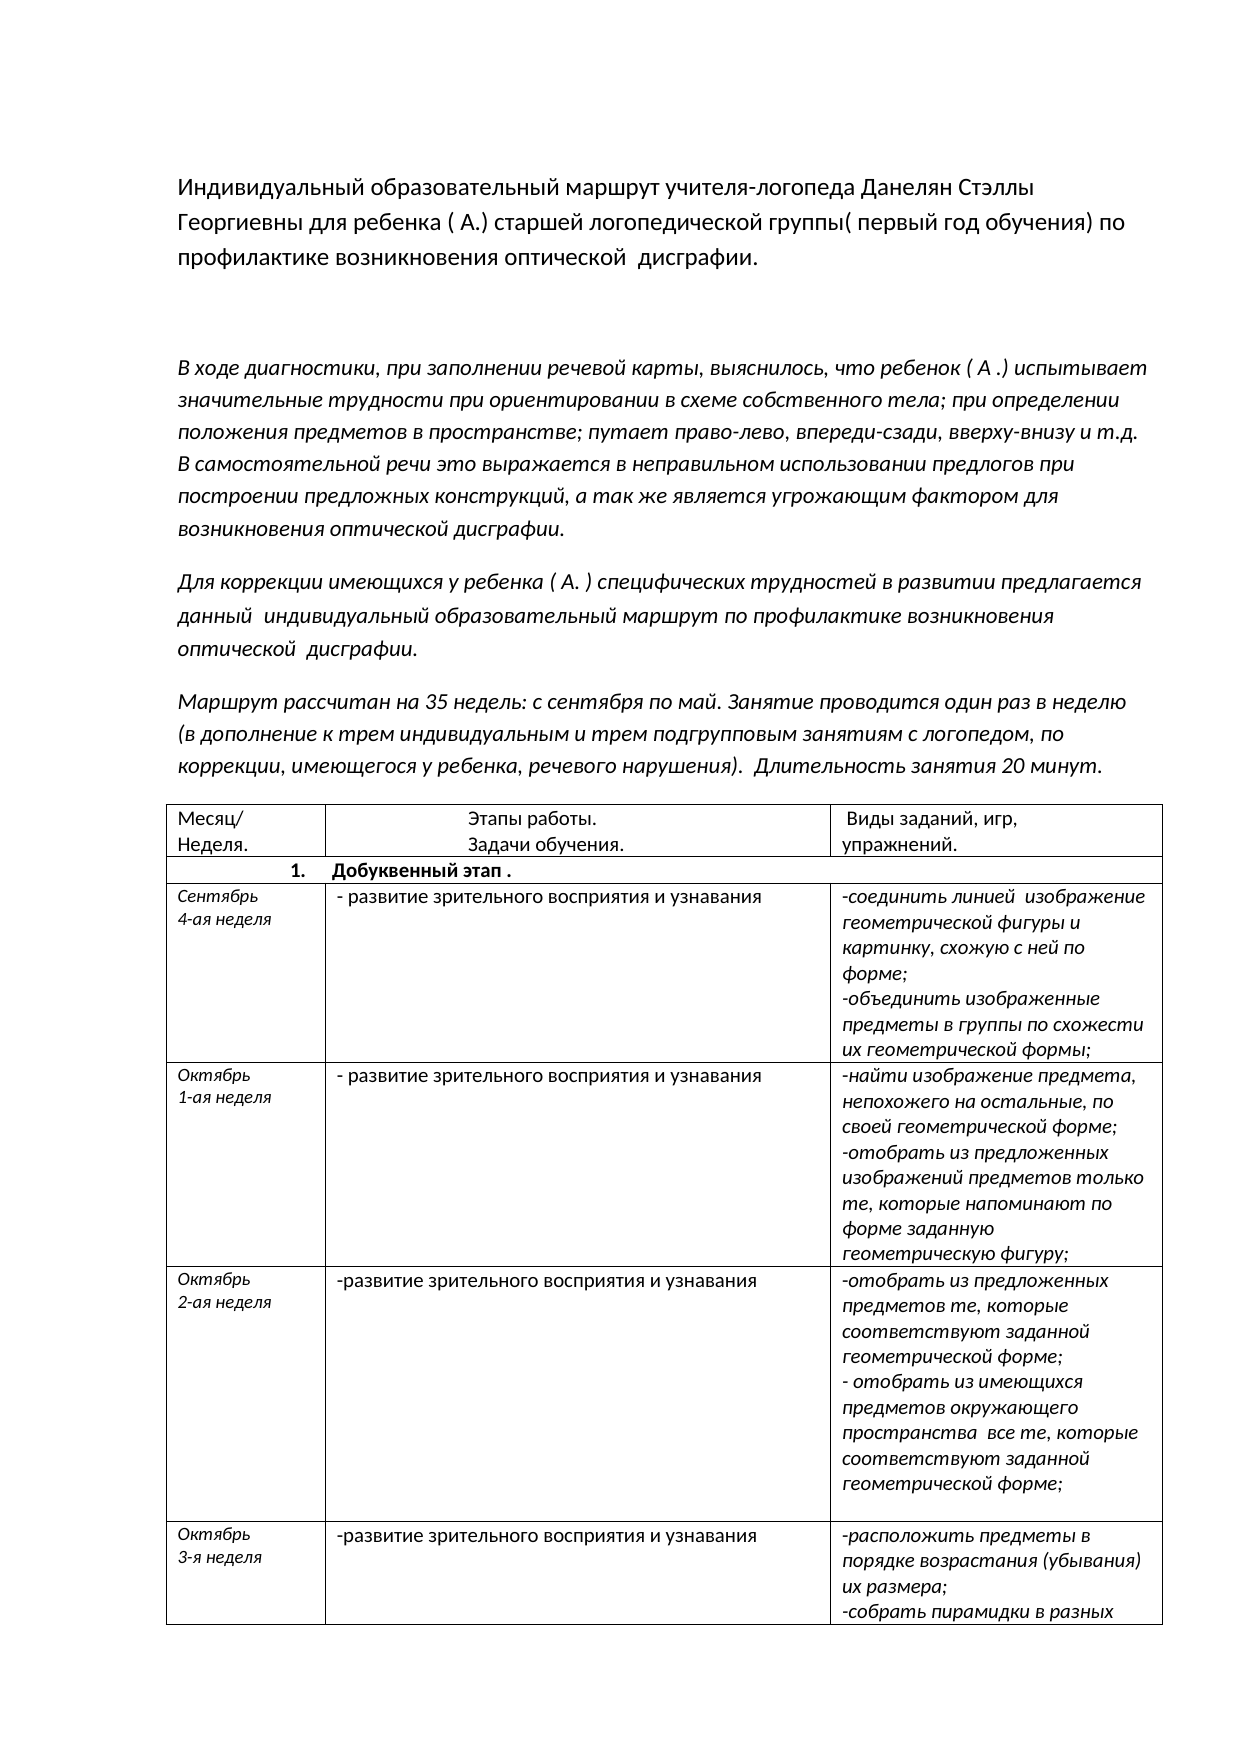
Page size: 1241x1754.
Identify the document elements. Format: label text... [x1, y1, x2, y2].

table_header Виды заданий, игр, упражнений. [831, 805, 1162, 856]
table_cell -отобрать из предложенных предметов те, которые соответствуют заданной геометрической форме; - отобрать из имеющихся предметов окружающего пространства все те, которые соответствуют заданной геометрической форме; [831, 1267, 1162, 1521]
text Маршрут рассчитан на 35 недель: с сентября по май. Занятие проводится один раз в неделю (в дополнение к трем индивидуальным и трем подгрупповым занятиям с логопедом, по коррекции, имеющегося у ребенка, речевого нарушения). Длительность занятия 20 минут. [177, 687, 1152, 779]
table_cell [831, 1522, 1162, 1624]
table_cell - развитие зрительного восприятия и узнавания [326, 1063, 830, 1266]
table_cell -соединить линией изображение геометрической фигуры и картинку, схожую с ней по форме; -объединить изображенные предметы в группы по схожести их геометрической формы; [831, 884, 1162, 1062]
table_header Этапы работы. Задачи обучения. [326, 805, 830, 856]
table_cell - развитие зрительного восприятия и узнавания [326, 884, 830, 1062]
text Для коррекции имеющихся у ребенка ( А. ) специфических трудностей в развитии предлагается данный индивидуальный образовательный маршрут по профилактике возникновения оптической дисграфии. [177, 567, 1152, 662]
table_cell Октябрь 3-я неделя [167, 1522, 325, 1624]
table_cell Добуквенный этап . [167, 857, 1162, 883]
table_cell Сентябрь 4-ая неделя [167, 884, 325, 1062]
table_header Месяц/ Неделя. [167, 805, 325, 856]
table_cell Октябрь 1-ая неделя [167, 1063, 325, 1266]
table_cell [326, 1522, 830, 1624]
text Индивидуальный образовательный маршрут учителя-логопеда Данелян Стэллы Георгиевны для ребенка ( А.) старшей логопедической группы( первый год обучения) по профилактике возникновения оптической дисграфии. [177, 171, 1152, 272]
text В ходе диагностики, при заполнении речевой карты, выяснилось, что ребенок ( А .) испытывает значительные трудности при ориентировании в схеме собственного тела; при определении положения предметов в пространстве; путает право-лево, впереди-сзади, вверху-внизу и т.д. В самостоятельной речи это выражается в неправильном использовании предлогов при построении предложных конструкций, а так же является угрожающим фактором для возникновения оптической дисграфии. [177, 353, 1152, 542]
table_cell Октябрь 2-ая неделя [167, 1267, 325, 1521]
table_cell -развитие зрительного восприятия и узнавания [326, 1267, 830, 1521]
table_cell -найти изображение предмета, непохожего на остальные, по своей геометрической форме; -отобрать из предложенных изображений предметов только те, которые напоминают по форме заданную геометрическую фигуру; [831, 1063, 1162, 1266]
